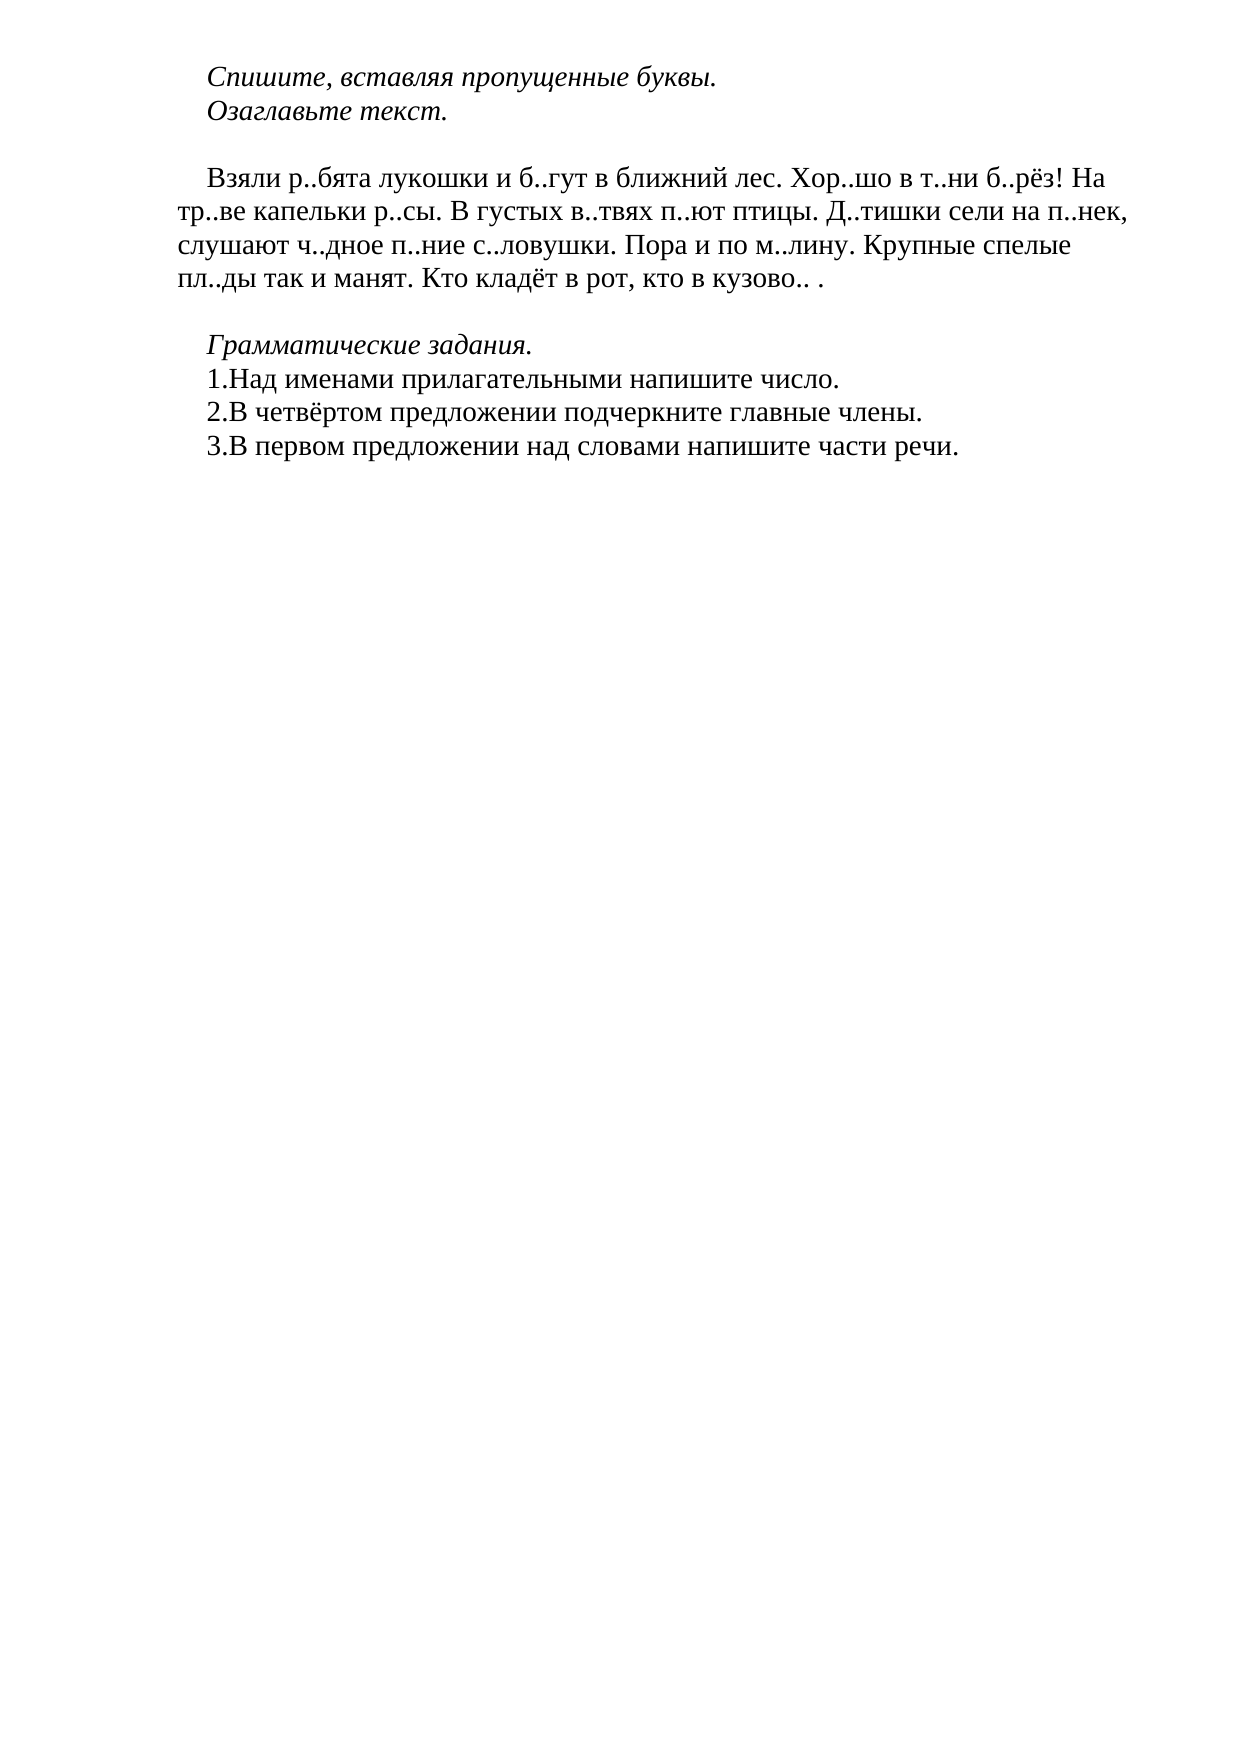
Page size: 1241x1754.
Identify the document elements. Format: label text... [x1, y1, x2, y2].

text 2.В четвёртом предложении подчеркните главные члены. [177, 394, 1152, 428]
text 3.В первом предложении над словами напишите части речи. [177, 428, 1152, 462]
text Озаглавьте текст. [177, 93, 1152, 126]
text Взяли р..бята лукошки и б..гут в ближний лес. Хор..шо в т..ни б..рёз! На тр..ве капельки р..сы. В густых в..твях п..ют птицы. Д..тишки сели на п..нек, слушают ч..дное п..ние с..ловушки. Пора и по м..лину. Крупные спелые пл..ды так и манят. Кто кладёт в рот, кто в кузово.. . [177, 160, 1152, 294]
text Спишите, вставляя пропущенные буквы. [177, 59, 1152, 93]
text 1.Над именами прилагательными напишите число. [177, 361, 1152, 394]
text Грамматические задания. [177, 327, 1152, 361]
